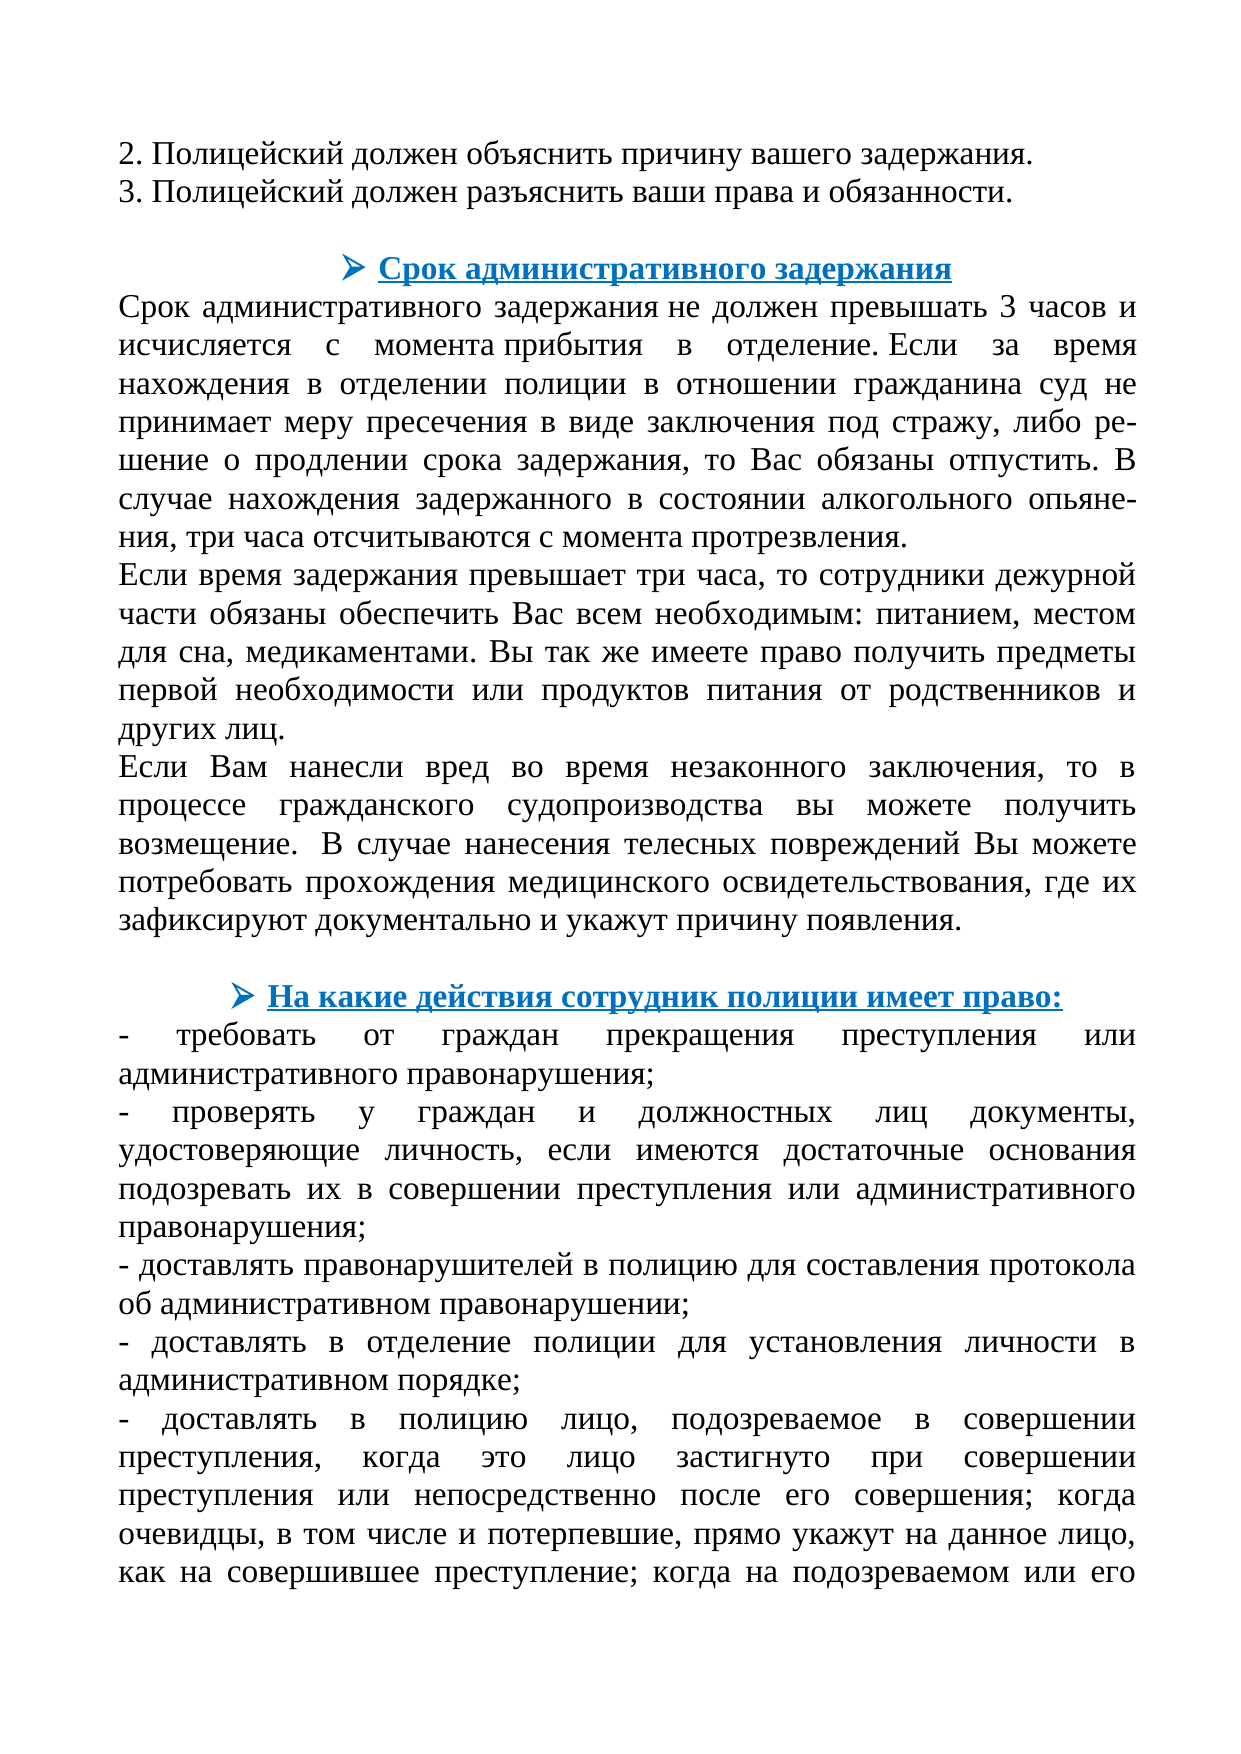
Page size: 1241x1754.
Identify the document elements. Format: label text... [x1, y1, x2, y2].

text - требовать от граждан прекращения преступления или административного правонарушения; [118, 1014, 1137, 1091]
text - доставлять правонарушителей в полицию для составления протокола об административном правонарушении; [118, 1244, 1137, 1321]
text 3. Полицейский должен разъяснить ваши права и обязанности. [118, 171, 1137, 209]
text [118, 1398, 1137, 1589]
text - доставлять в отделение полиции для установления личности в административном порядке; [118, 1321, 1137, 1398]
text Если время задержания превышает три часа, то сотрудники дежурной части обязаны обеспечить Вас всем необходимым: питанием, местом для сна, медикаментами. Вы так же имеете право получить предметы первой необходимости или продуктов питания от родственников и других лиц. [118, 554, 1137, 746]
list Срок административного задержания [156, 248, 1137, 286]
text Срок административного задержания не должен превышать 3 часов и исчисляется с момента прибытия в отделение. Если за время нахождения в отделении полиции в отношении гражданина суд не принимает меру пресечения в виде заключения под стражу, либо решение о продлении срока задержания, то Вас обязаны отпустить. В случае нахождения задержанного в состоянии алкогольного опьянения, три часа отсчитываются с момента протрезвления. [118, 286, 1137, 554]
text - проверять у граждан и должностных лиц документы, удостоверяющие личность, если имеются достаточные основания подозревать их в совершении преступления или административного правонарушения; [118, 1091, 1137, 1244]
text Если Вам нанесли вред во время незаконного заключения, то в процессе гражданского судопроизводства вы можете получить возмещение. В случае нанесения телесных повреждений Вы можете потребовать прохождения медицинского освидетельствования, где их зафиксируют документально и укажут причину появления. [118, 746, 1137, 938]
text 2. Полицейский должен объяснить причину вашего задержания. [118, 133, 1137, 171]
list На какие действия сотрудник полиции имеет право: [156, 976, 1137, 1014]
